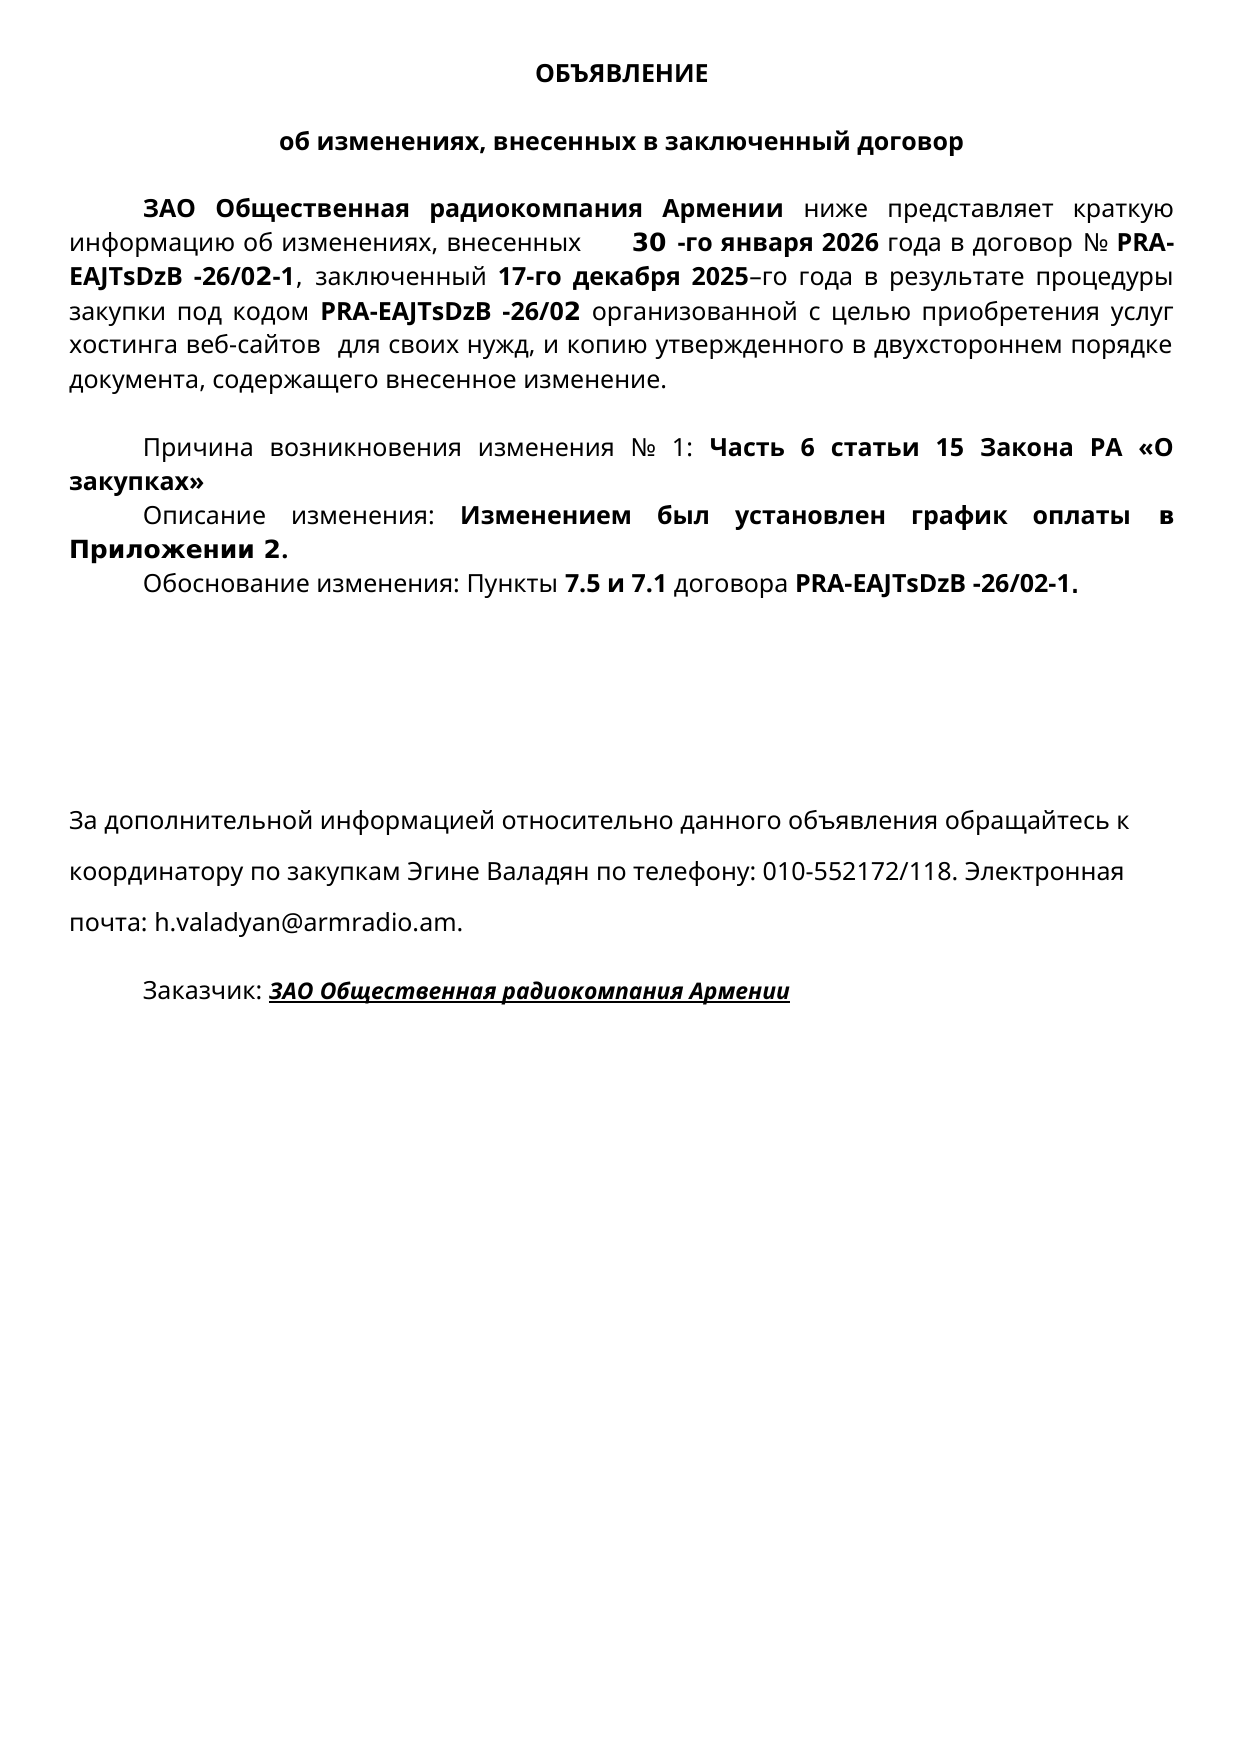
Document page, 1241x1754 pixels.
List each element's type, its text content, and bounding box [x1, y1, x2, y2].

text Причина возникновения изменения № 1: Часть 6 статьи 15 Закона РА «О закупках» [69, 429, 1174, 497]
text Описание изменения: Изменением был установлен график оплаты в Приложении 2. [69, 497, 1174, 566]
text ЗАО Общественная радиокомпания Армении ниже представляет краткую информацию об изменениях, внесенных 30 -го января 2026 года в договор № PRA-EAJTsDzB -26/02-1, заключенный 17-го декабря 2025–го года в результате процедуры закупки под кодом PRA-EAJTsDzB -26/02 организованной с целью приобретения услуг хостинга веб-сайтов для своих нужд, и копию утвержденного в двухстороннем порядке документа, содержащего внесенное изменение. [69, 191, 1174, 395]
text Обоснование изменения: Пункты 7.5 и 7.1 договора PRA-EAJTsDzB -26/02-1․ [69, 566, 1174, 600]
text За дополнительной информацией относительно данного объявления обращайтесь к координатору по закупкам Эгине Валадян по телефону: 010-552172/118. Электронная почта: h.valadyan@armradio.am. [69, 803, 1174, 939]
text Заказчик: ЗАО Общественная радиокомпания Армении [69, 973, 1174, 1007]
text ОБЪЯВЛЕНИЕ [69, 56, 1174, 89]
text об изменениях, внесенных в заключенный договор [69, 123, 1174, 157]
